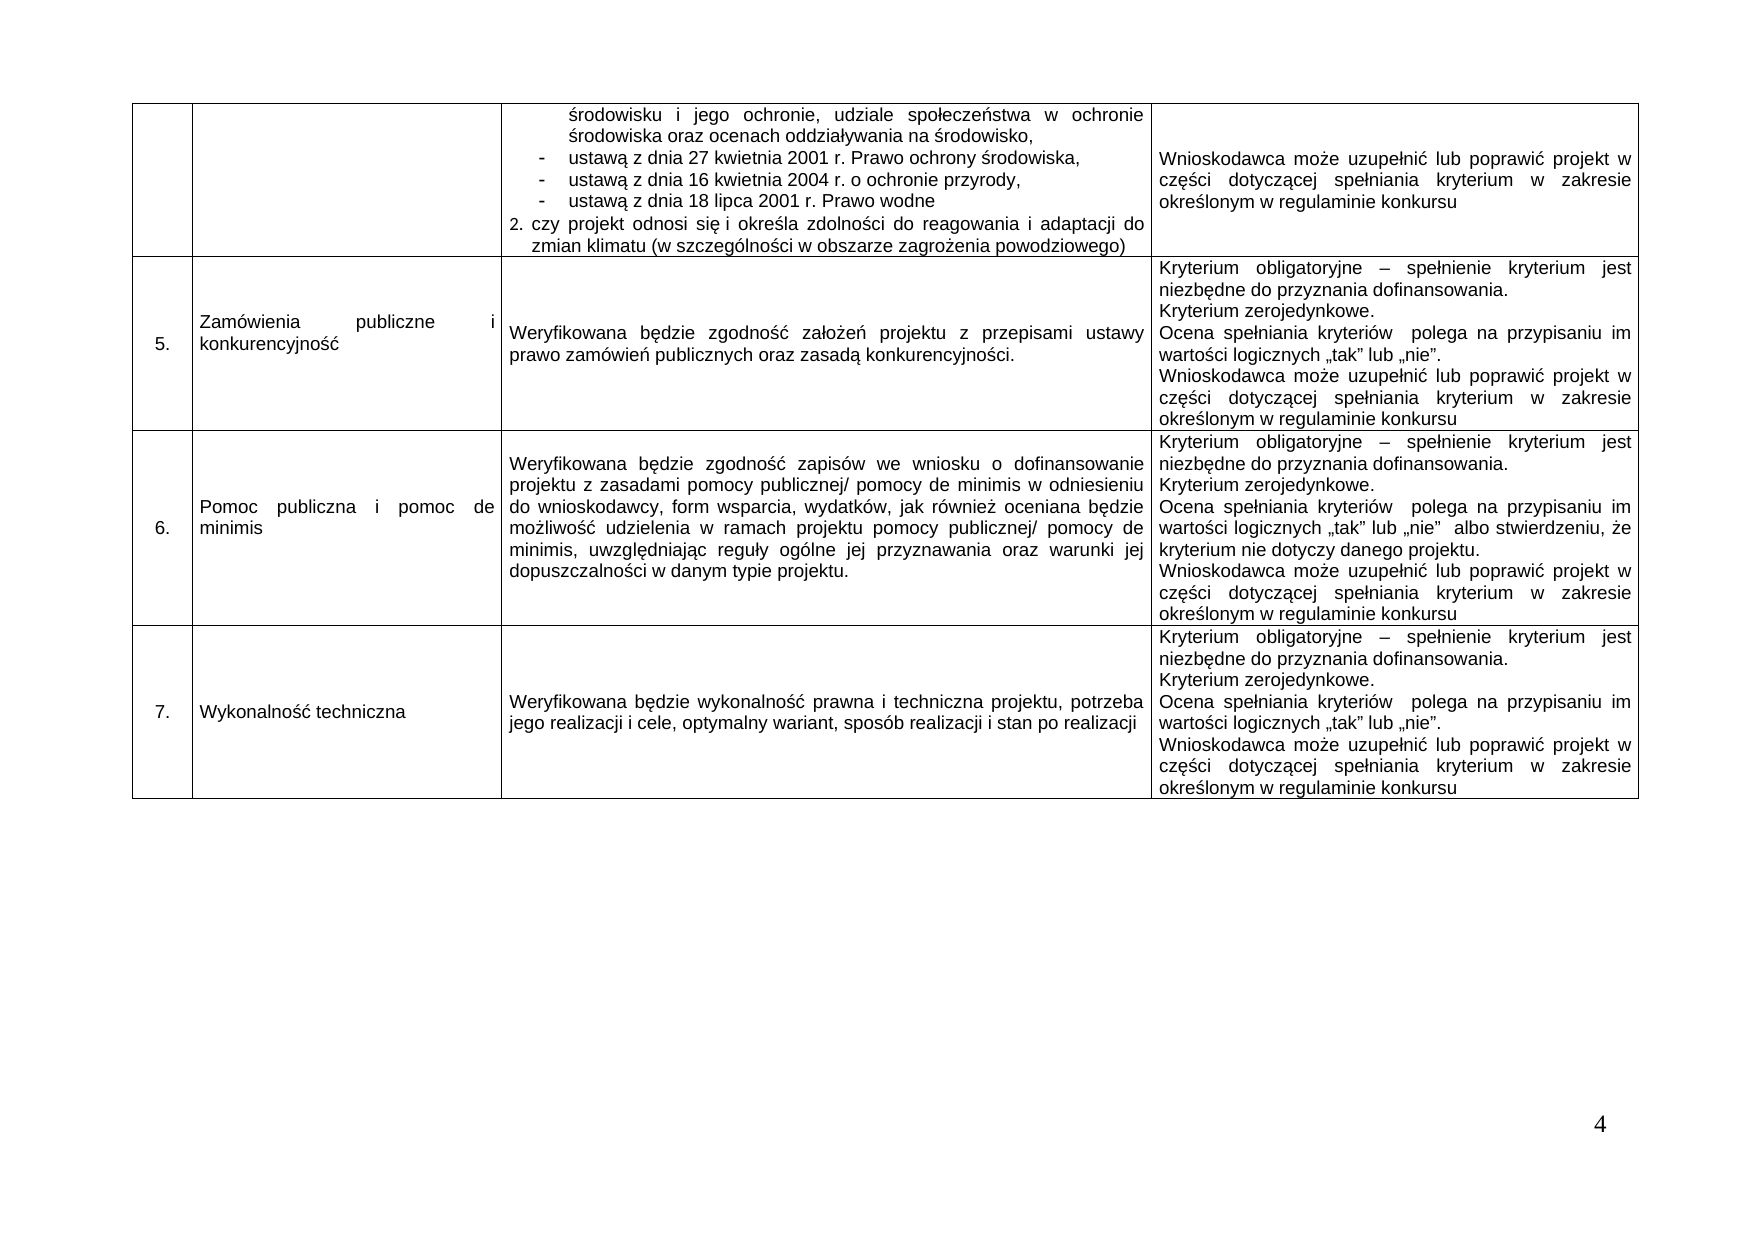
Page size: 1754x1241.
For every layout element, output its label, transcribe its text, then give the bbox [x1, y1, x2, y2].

table_cell Zamówienia publiczne i konkurencyjność [193, 257, 501, 430]
table_cell 4. [133, 104, 192, 256]
table_cell Kryterium obligatoryjne – spełnienie kryterium jest niezbędne do przyznania dofinansowania. Kryterium zerojedynkowe. Ocena spełniania kryteriów polega na przypisaniu im wartości logicznych „tak” lub „nie” albo stwierdzeniu, że kryterium nie dotyczy danego projektu. Wnioskodawca może uzupełnić lub poprawić projekt w części dotyczącej spełniania kryterium w zakresie określonym w regulaminie konkursu [1152, 431, 1638, 625]
table_cell 7. [133, 626, 192, 798]
table_cell Weryfikowana będzie zgodność zapisów we wniosku o dofinansowanie projektu z zasadami pomocy publicznej/ pomocy de minimis w odniesieniu do wnioskodawcy, form wsparcia, wydatków, jak również oceniana będzie możliwość udzielenia w ramach projektu pomocy publicznej/ pomocy de minimis, uwzględniając reguły ogólne jej przyznawania oraz warunki jej dopuszczalności w danym typie projektu. [502, 431, 1151, 625]
table_cell 6. [133, 431, 192, 625]
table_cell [1152, 104, 1638, 256]
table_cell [502, 104, 1151, 256]
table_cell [193, 104, 501, 256]
table_cell Pomoc publiczna i pomoc de minimis [193, 431, 501, 625]
table_cell Weryfikowana będzie zgodność założeń projektu z przepisami ustawy prawo zamówień publicznych oraz zasadą konkurencyjności. [502, 257, 1151, 430]
table_cell 5. [133, 257, 192, 430]
table_cell Wykonalność techniczna [193, 626, 501, 798]
table_cell Weryfikowana będzie wykonalność prawna i techniczna projektu, potrzeba jego realizacji i cele, optymalny wariant, sposób realizacji i stan po realizacji [502, 626, 1151, 798]
